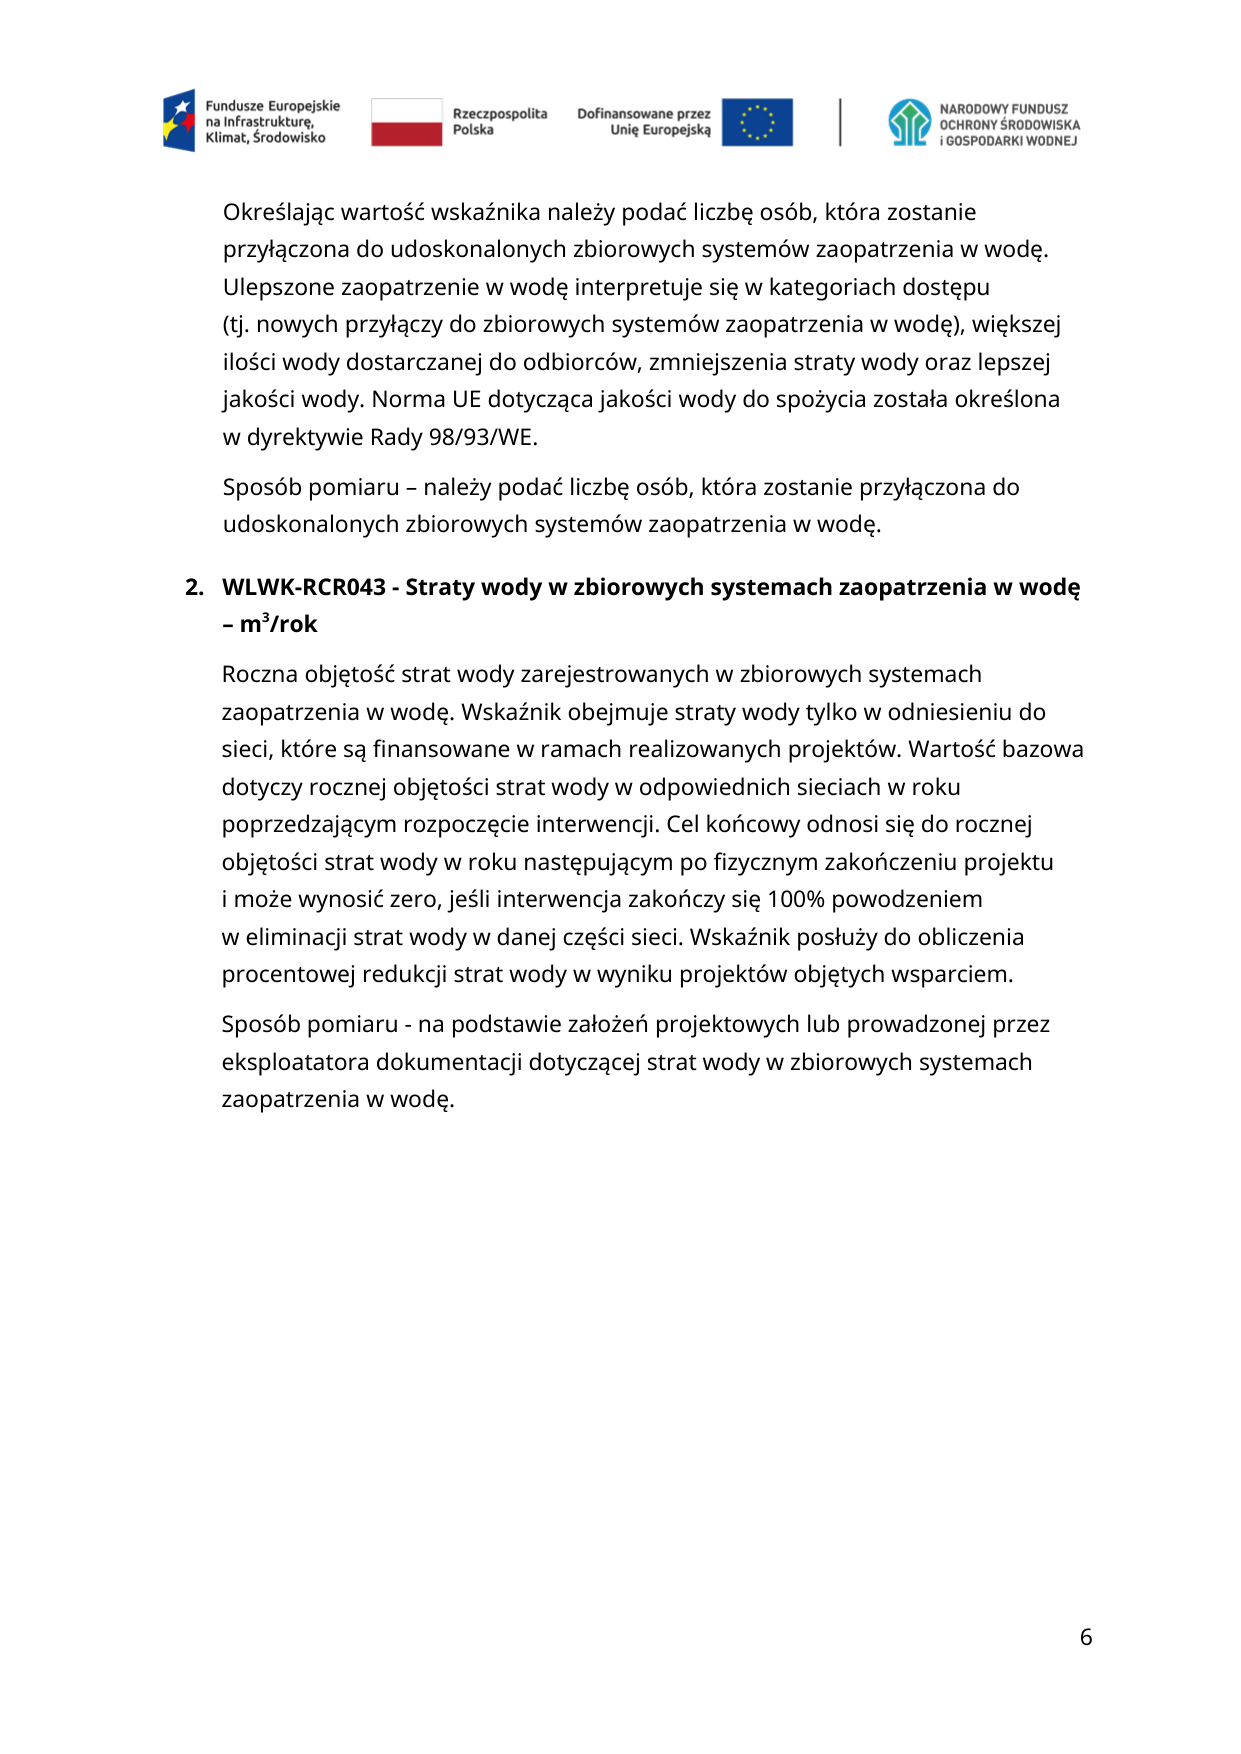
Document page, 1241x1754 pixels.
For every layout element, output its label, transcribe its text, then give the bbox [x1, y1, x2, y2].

text Roczna objętość strat wody zarejestrowanych w zbiorowych systemach zaopatrzenia w wodę. Wskaźnik obejmuje straty wody tylko w odniesieniu do sieci, które są finansowane w ramach realizowanych projektów. Wartość bazowa dotyczy rocznej objętości strat wody w odpowiednich sieciach w roku poprzedzającym rozpoczęcie interwencji. Cel końcowy odnosi się do rocznej objętości strat wody w roku następującym po fizycznym zakończeniu projektu i może wynosić zero, jeśli interwencja zakończy się 100% powodzeniem w eliminacji strat wody w danej części sieci. Wskaźnik posłuży do obliczenia procentowej redukcji strat wody w wyniku projektów objętych wsparciem. [221, 658, 1093, 989]
list WLWK‐RCR043 ‐ Straty wody w zbiorowych systemach zaopatrzenia w wodę – m3/rok [185, 571, 1093, 639]
list Określając wartość wskaźnika należy podać liczbę osób, która zostanie przyłączona do udoskonalonych zbiorowych systemów zaopatrzenia w wodę. Ulepszone zaopatrzenie w wodę interpretuje się w kategoriach dostępu (tj. nowych przyłączy do zbiorowych systemów zaopatrzenia w wodę), większej ilości wody dostarczanej do odbiorców, zmniejszenia straty wody oraz lepszej jakości wody. Norma UE dotycząca jakości wody do spożycia została określona w dyrektywie Rady 98/93/WE. [223, 196, 1093, 452]
picture [147, 73, 1093, 168]
list Sposób pomiaru – należy podać liczbę osób, która zostanie przyłączona do udoskonalonych zbiorowych systemów zaopatrzenia w wodę. [223, 471, 1093, 539]
text Sposób pomiaru - na podstawie założeń projektowych lub prowadzonej przez eksploatatora dokumentacji dotyczącej strat wody w zbiorowych systemach zaopatrzenia w wodę. [221, 1008, 1093, 1114]
